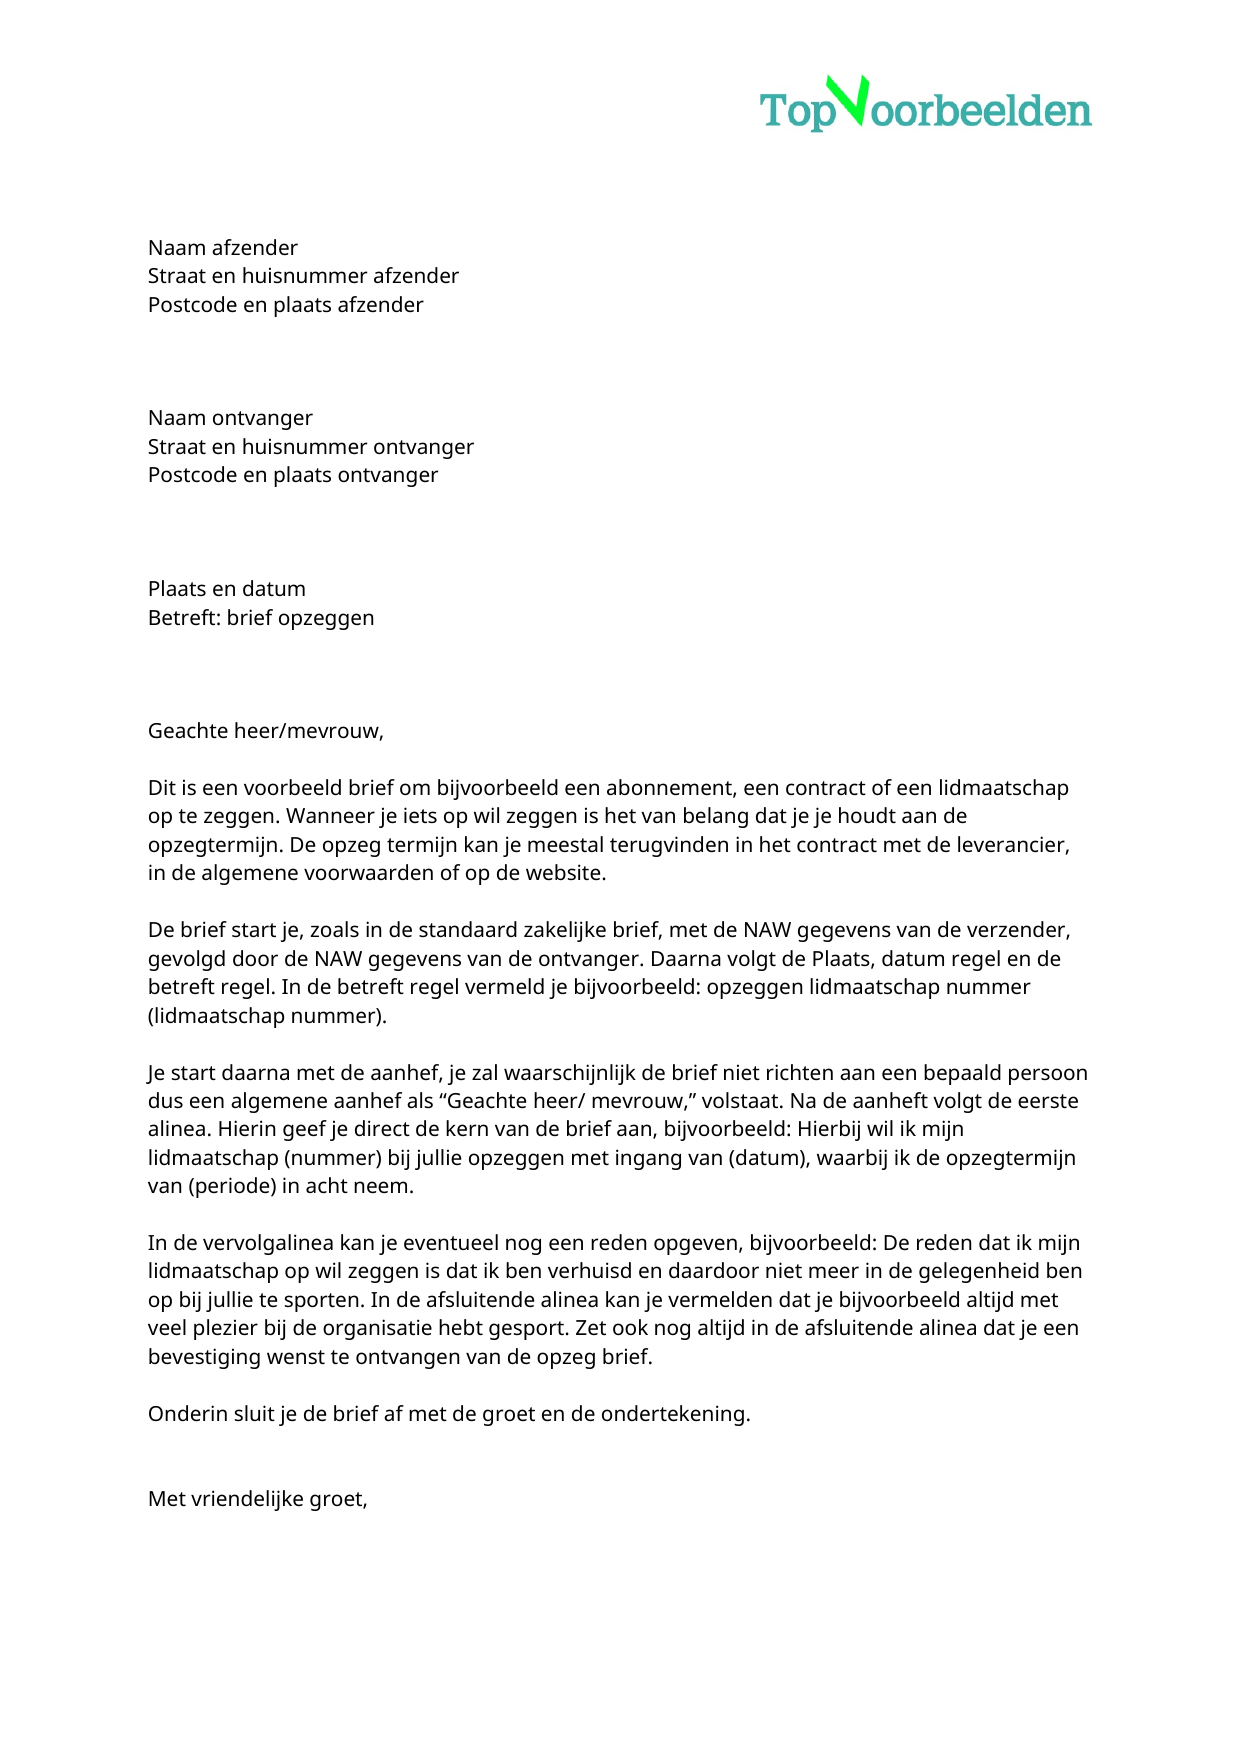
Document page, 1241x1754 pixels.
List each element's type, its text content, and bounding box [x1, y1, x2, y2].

text Naam afzender [148, 233, 1093, 261]
text In de vervolgalinea kan je eventueel nog een reden opgeven, bijvoorbeeld: De reden dat ik mijn lidmaatschap op wil zeggen is dat ik ben verhuisd en daardoor niet meer in de gelegenheid ben op bij jullie te sporten. In de afsluitende alinea kan je vermelden dat je bijvoorbeeld altijd met veel plezier bij de organisatie hebt gesport. Zet ook nog altijd in de afsluitende alinea dat je een bevestiging wenst te ontvangen van de opzeg brief. [148, 1228, 1093, 1370]
text De brief start je, zoals in de standaard zakelijke brief, met de NAW gegevens van de verzender, gevolgd door de NAW gegevens van de ontvanger. Daarna volgt de Plaats, datum regel en de betreft regel. In de betreft regel vermeld je bijvoorbeeld: opzeggen lidmaatschap nummer (lidmaatschap nummer). [148, 915, 1093, 1029]
text Naam ontvanger [148, 403, 1093, 432]
text Plaats en datum [148, 574, 1093, 603]
picture [759, 73, 1093, 133]
text Geachte heer/mevrouw, [148, 716, 1093, 745]
text Postcode en plaats afzender [148, 290, 1093, 318]
text Betreft: brief opzeggen [148, 603, 1093, 631]
text Onderin sluit je de brief af met de groet en de ondertekening. [148, 1399, 1093, 1427]
text Dit is een voorbeeld brief om bijvoorbeeld een abonnement, een contract of een lidmaatschap op te zeggen. Wanneer je iets op wil zeggen is het van belang dat je je houdt aan de opzegtermijn. De opzeg termijn kan je meestal terugvinden in het contract met de leverancier, in de algemene voorwaarden of op de website. [148, 773, 1093, 887]
text Straat en huisnummer afzender [148, 261, 1093, 290]
text Met vriendelijke groet, [148, 1484, 1093, 1513]
text Je start daarna met de aanhef, je zal waarschijnlijk de brief niet richten aan een bepaald persoon dus een algemene aanhef als “Geachte heer/ mevrouw,” volstaat. Na de aanheft volgt de eerste alinea. Hierin geef je direct de kern van de brief aan, bijvoorbeeld: Hierbij wil ik mijn lidmaatschap (nummer) bij jullie opzeggen met ingang van (datum), waarbij ik de opzegtermijn van (periode) in acht neem. [148, 1058, 1093, 1200]
text Straat en huisnummer ontvanger [148, 432, 1093, 460]
text Postcode en plaats ontvanger [148, 460, 1093, 489]
